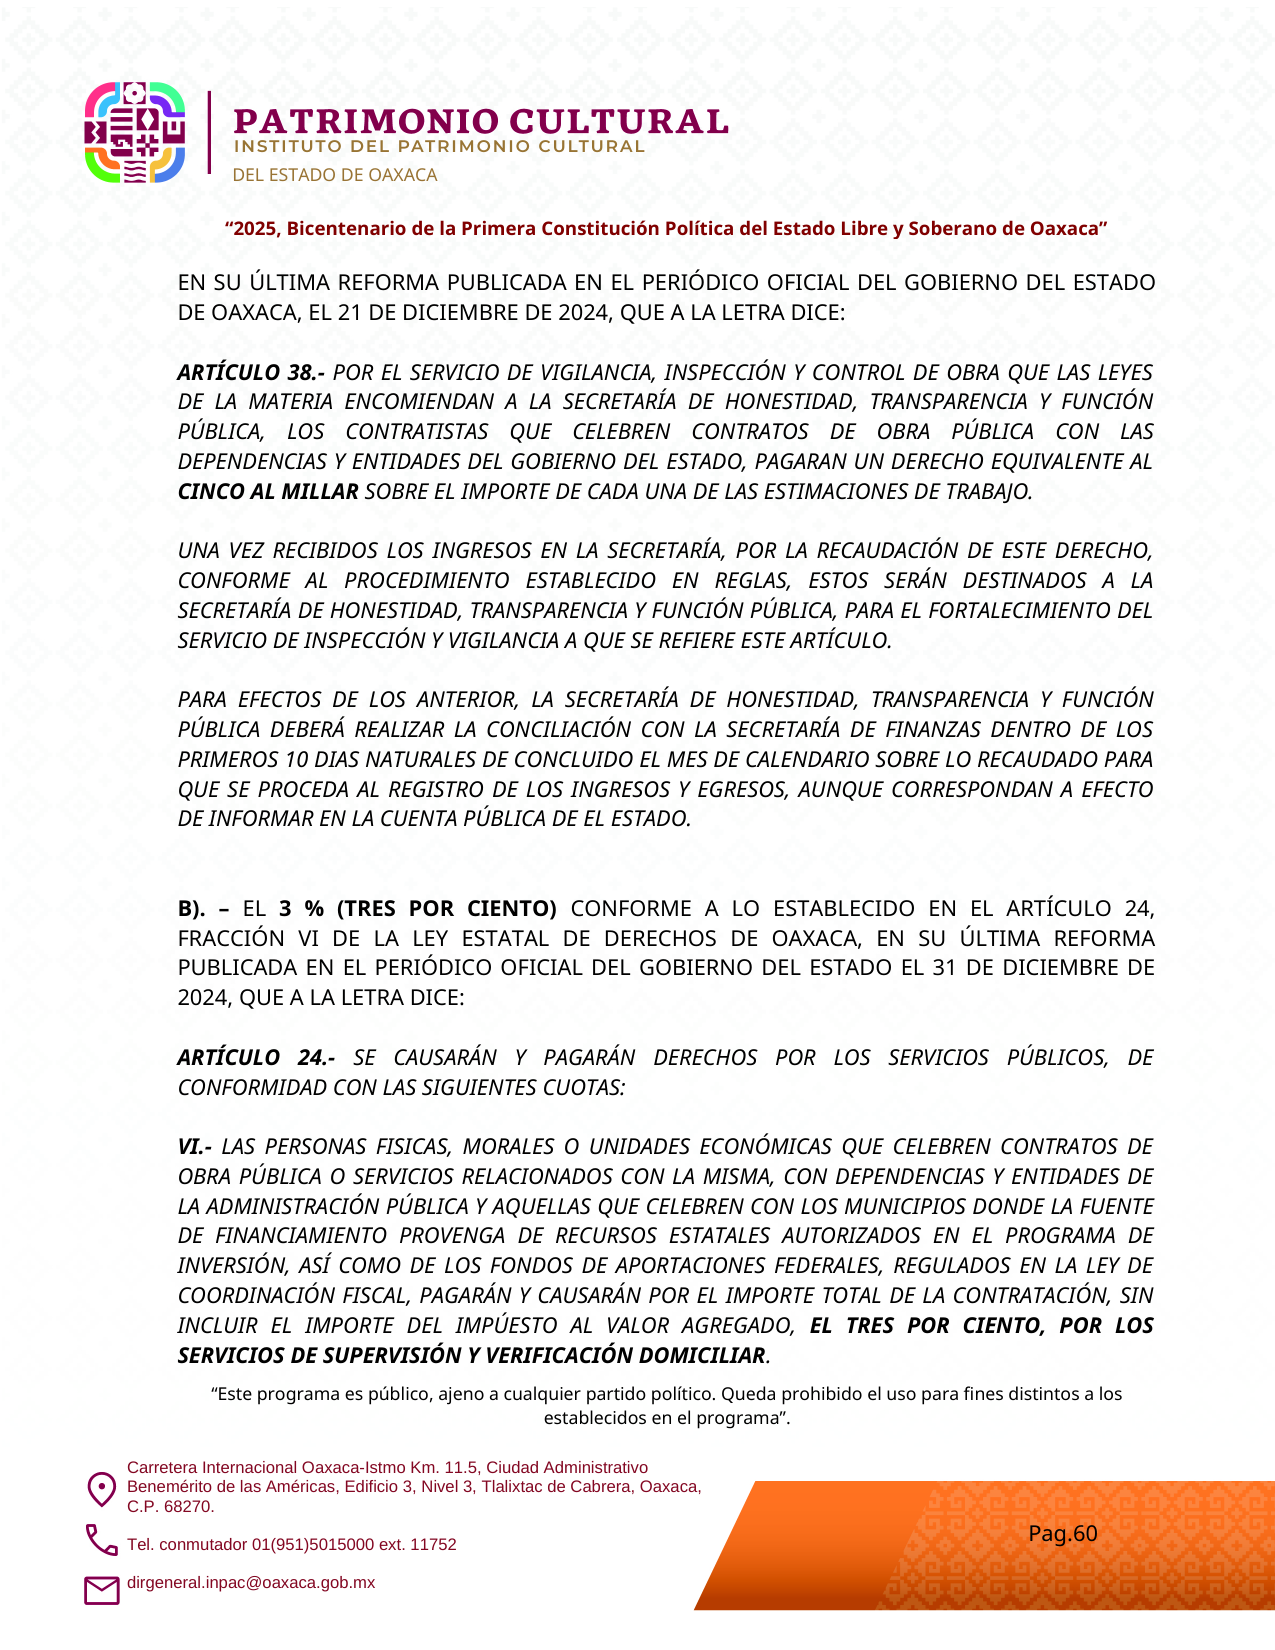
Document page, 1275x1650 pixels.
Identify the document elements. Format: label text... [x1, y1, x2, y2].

text ARTÍCULO 24.- SE CAUSARÁN Y PAGARÁN DERECHOS POR LOS SERVICIOS PÚBLICOS, DE CONFORMIDAD CON LAS SIGUIENTES CUOTAS: [177, 1042, 1157, 1101]
text B). – EL 3 % (TRES POR CIENTO) CONFORME A LO ESTABLECIDO EN EL ARTÍCULO 24, FRACCIÓN VI DE LA LEY ESTATAL DE DERECHOS DE OAXACA, EN SU ÚLTIMA REFORMA PUBLICADA EN EL PERIÓDICO OFICIAL DEL GOBIERNO DEL ESTADO EL 31 DE DICIEMBRE DE 2024, QUE A LA LETRA DICE: [177, 893, 1157, 1012]
picture [1, 7, 1275, 1650]
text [177, 267, 1157, 327]
text ARTÍCULO 38.- POR EL SERVICIO DE VIGILANCIA, INSPECCIÓN Y CONTROL DE OBRA QUE LAS LEYES DE LA MATERIA ENCOMIENDAN A LA SECRETARÍA DE HONESTIDAD, TRANSPARENCIA Y FUNCIÓN PÚBLICA, LOS CONTRATISTAS QUE CELEBREN CONTRATOS DE OBRA PÚBLICA CON LAS DEPENDENCIAS Y ENTIDADES DEL GOBIERNO DEL ESTADO, PAGARAN UN DERECHO EQUIVALENTE AL CINCO AL MILLAR SOBRE EL IMPORTE DE CADA UNA DE LAS ESTIMACIONES DE TRABAJO. [177, 357, 1157, 506]
text PARA EFECTOS DE LOS ANTERIOR, LA SECRETARÍA DE HONESTIDAD, TRANSPARENCIA Y FUNCIÓN PÚBLICA DEBERÁ REALIZAR LA CONCILIACIÓN CON LA SECRETARÍA DE FINANZAS DENTRO DE LOS PRIMEROS 10 DIAS NATURALES DE CONCLUIDO EL MES DE CALENDARIO SOBRE LO RECAUDADO PARA QUE SE PROCEDA AL REGISTRO DE LOS INGRESOS Y EGRESOS, AUNQUE CORRESPONDAN A EFECTO DE INFORMAR EN LA CUENTA PÚBLICA DE EL ESTADO. [177, 684, 1157, 833]
text UNA VEZ RECIBIDOS LOS INGRESOS EN LA SECRETARÍA, POR LA RECAUDACIÓN DE ESTE DERECHO, CONFORME AL PROCEDIMIENTO ESTABLECIDO EN REGLAS, ESTOS SERÁN DESTINADOS A LA SECRETARÍA DE HONESTIDAD, TRANSPARENCIA Y FUNCIÓN PÚBLICA, PARA EL FORTALECIMIENTO DEL SERVICIO DE INSPECCIÓN Y VIGILANCIA A QUE SE REFIERE ESTE ARTÍCULO. [177, 535, 1157, 654]
text VI.- LAS PERSONAS FISICAS, MORALES O UNIDADES ECONÓMICAS QUE CELEBREN CONTRATOS DE OBRA PÚBLICA O SERVICIOS RELACIONADOS CON LA MISMA, CON DEPENDENCIAS Y ENTIDADES DE LA ADMINISTRACIÓN PÚBLICA Y AQUELLAS QUE CELEBREN CON LOS MUNICIPIOS DONDE LA FUENTE DE FINANCIAMIENTO PROVENGA DE RECURSOS ESTATALES AUTORIZADOS EN EL PROGRAMA DE INVERSIÓN, ASÍ COMO DE LOS FONDOS DE APORTACIONES FEDERALES, REGULADOS EN LA LEY DE COORDINACIÓN FISCAL, PAGARÁN Y CAUSARÁN POR EL IMPORTE TOTAL DE LA CONTRATACIÓN, SIN INCLUIR EL IMPORTE DEL IMPÚESTO AL VALOR AGREGADO, EL TRES POR CIENTO, POR LOS SERVICIOS DE SUPERVISIÓN Y VERIFICACIÓN DOMICILIAR. [177, 1131, 1157, 1369]
